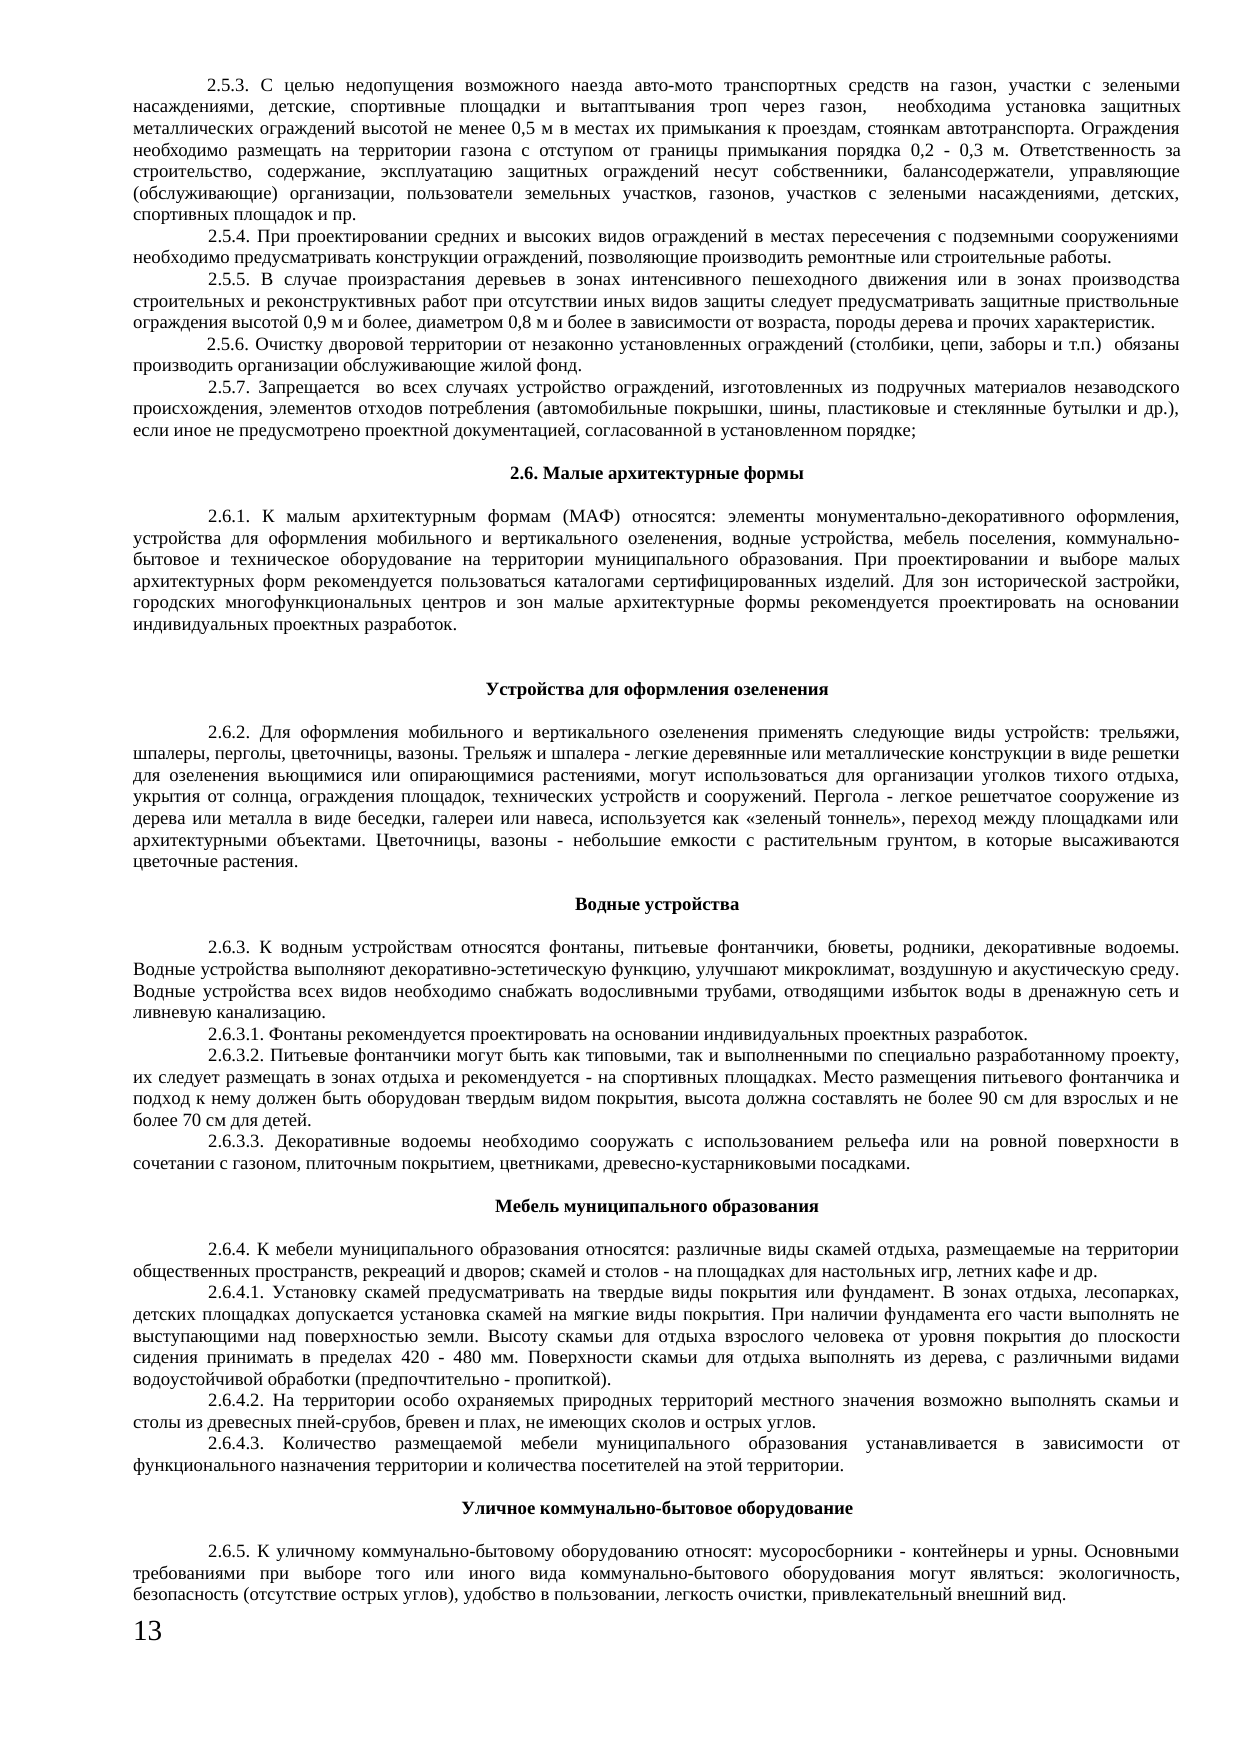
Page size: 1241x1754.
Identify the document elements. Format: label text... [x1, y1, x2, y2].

text 2.6.4.1. Установку скамей предусматривать на твердые виды покрытия или фундамент. В зонах отдыха, лесопарках, детских площадках допускается установка скамей на мягкие виды покрытия. При наличии фундамента его части выполнять не выступающими над поверхностью земли. Высоту скамьи для отдыха взрослого человека от уровня покрытия до плоскости сидения принимать в пределах 420 - 480 мм. Поверхности скамьи для отдыха выполнять из дерева, с различными видами водоустойчивой обработки (предпочтительно - пропиткой). [133, 1281, 1181, 1389]
text 2.5.5. В случае произрастания деревьев в зонах интенсивного пешеходного движения или в зонах производства строительных и реконструктивных работ при отсутствии иных видов защиты следует предусматривать защитные приствольные ограждения высотой 0,9 м и более, диаметром 0,8 м и более в зависимости от возраста, породы дерева и прочих характеристик. [133, 268, 1181, 333]
text 2.6.2. Для оформления мобильного и вертикального озеленения применять следующие виды устройств: трельяжи, шпалеры, перголы, цветочницы, вазоны. Трельяж и шпалера - легкие деревянные или металлические конструкции в виде решетки для озеленения вьющимися или опирающимися растениями, могут использоваться для организации уголков тихого отдыха, укрытия от солнца, ограждения площадок, технических устройств и сооружений. Пергола - легкое решетчатое сооружение из дерева или металла в виде беседки, галереи или навеса, используется как «зеленый тоннель», переход между площадками или архитектурными объектами. Цветочницы, вазоны - небольшие емкости с растительным грунтом, в которые высаживаются цветочные растения. [133, 721, 1181, 872]
text 2.6.4. К мебели муниципального образования относятся: различные виды скамей отдыха, размещаемые на территории общественных пространств, рекреаций и дворов; скамей и столов - на площадках для настольных игр, летних кафе и др. [133, 1238, 1181, 1281]
text 2.5.4. При проектировании средних и высоких видов ограждений в местах пересечения с подземными сооружениями необходимо предусматривать конструкции ограждений, позволяющие производить ремонтные или строительные работы. [133, 225, 1181, 268]
text 2.6.5. К уличному коммунально-бытовому оборудованию относят: мусоросборники - контейнеры и урны. Основными требованиями при выборе того или иного вида коммунально-бытового оборудования могут являться: экологичность, безопасность (отсутствие острых углов), удобство в пользовании, легкость очистки, привлекательный внешний вид. [133, 1540, 1181, 1605]
text 2.6.3.1. Фонтаны рекомендуется проектировать на основании индивидуальных проектных разработок. [133, 1023, 1181, 1044]
text 2.5.3. С целью недопущения возможного наезда авто-мото транспортных средств на газон, участки с зелеными насаждениями, детские, спортивные площадки и вытаптывания троп через газон, необходима установка защитных металлических ограждений высотой не менее 0,5 м в местах их примыкания к проездам, стоянкам автотранспорта. Ограждения необходимо размещать на территории газона с отступом от границы примыкания порядка 0,2 - 0,3 м. Ответственность за строительство, содержание, эксплуатацию защитных ограждений несут собственники, балансодержатели, управляющие (обслуживающие) организации, пользователи земельных участков, газонов, участков с зелеными насаждениями, детских, спортивных площадок и пр. [133, 74, 1181, 225]
text Мебель муниципального образования [133, 1195, 1181, 1217]
text 2.6.3.2. Питьевые фонтанчики могут быть как типовыми, так и выполненными по специально разработанному проекту, их следует размещать в зонах отдыха и рекомендуется - на спортивных площадках. Место размещения питьевого фонтанчика и подход к нему должен быть оборудован твердым видом покрытия, высота должна составлять не более 90 см для взрослых и не более 70 см для детей. [133, 1044, 1181, 1130]
text 2.5.7. Запрещается во всех случаях устройство ограждений, изготовленных из подручных материалов незаводского происхождения, элементов отходов потребления (автомобильные покрышки, шины, пластиковые и стеклянные бутылки и др.), если иное не предусмотрено проектной документацией, согласованной в установленном порядке; [133, 376, 1181, 440]
text Уличное коммунально-бытовое оборудование [133, 1497, 1181, 1518]
text 2.6. Малые архитектурные формы [133, 462, 1181, 483]
text 2.6.4.3. Количество размещаемой мебели муниципального образования устанавливается в зависимости от функционального назначения территории и количества посетителей на этой территории. [133, 1432, 1181, 1475]
text 2.6.1. К малым архитектурным формам (МАФ) относятся: элементы монументально-декоративного оформления, устройства для оформления мобильного и вертикального озеленения, водные устройства, мебель поселения, коммунально-бытовое и техническое оборудование на территории муниципального образования. При проектировании и выборе малых архитектурных форм рекомендуется пользоваться каталогами сертифицированных изделий. Для зон исторической застройки, городских многофункциональных центров и зон малые архитектурные формы рекомендуется проектировать на основании индивидуальных проектных разработок. [133, 505, 1181, 634]
text 2.6.3.3. Декоративные водоемы необходимо сооружать с использованием рельефа или на ровной поверхности в сочетании с газоном, плиточным покрытием, цветниками, древесно-кустарниковыми посадками. [133, 1130, 1181, 1173]
text 2.5.6. Очистку дворовой территории от незаконно установленных ограждений (столбики, цепи, заборы и т.п.) обязаны производить организации обслуживающие жилой фонд. [133, 333, 1181, 376]
text 2.6.3. К водным устройствам относятся фонтаны, питьевые фонтанчики, бюветы, родники, декоративные водоемы. Водные устройства выполняют декоративно-эстетическую функцию, улучшают микроклимат, воздушную и акустическую среду. Водные устройства всех видов необходимо снабжать водосливными трубами, отводящими избыток воды в дренажную сеть и ливневую канализацию. [133, 936, 1181, 1023]
text Устройства для оформления озеленения [133, 678, 1181, 699]
text 2.6.4.2. На территории особо охраняемых природных территорий местного значения возможно выполнять скамьи и столы из древесных пней-срубов, бревен и плах, не имеющих сколов и острых углов. [133, 1389, 1181, 1432]
text Водные устройства [133, 893, 1181, 915]
